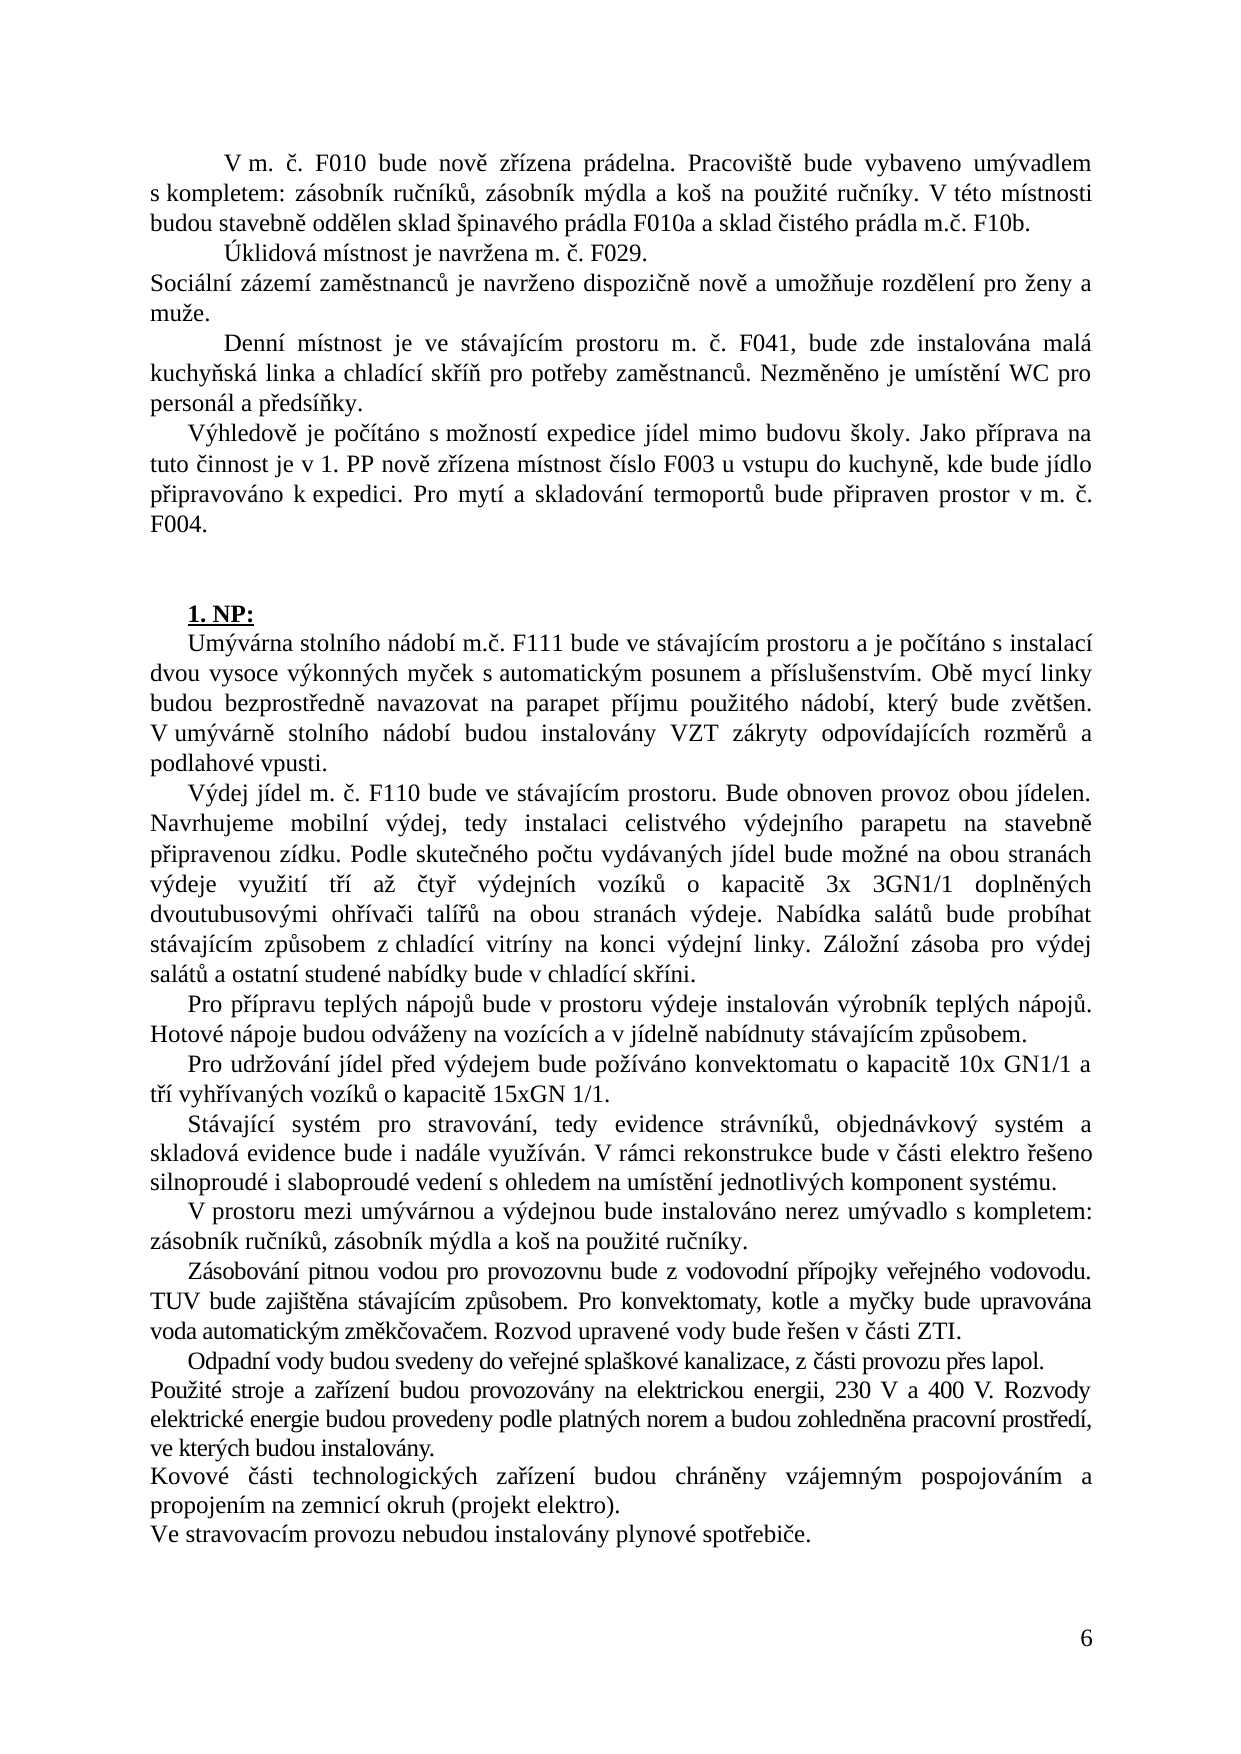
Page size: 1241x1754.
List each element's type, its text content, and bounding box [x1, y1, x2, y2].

text V m. č. F010 bude nově zřízena prádelna. Pracoviště bude vybaveno umývadlem s kompletem: zásobník ručníků, zásobník mýdla a koš na použité ručníky. V této místnosti budou stavebně oddělen sklad špinavého prádla F010a a sklad čistého prádla m.č. F10b. [150, 148, 1093, 237]
text Denní místnost je ve stávajícím prostoru m. č. F041, bude zde instalována malá kuchyňská linka a chladící skříň pro potřeby zaměstnanců. Nezměněno je umístění WC pro personál a předsíňky. [150, 328, 1093, 417]
text 1. NP: [187, 599, 1093, 628]
text Úklidová místnost je navržena m. č. F029. [150, 238, 1093, 267]
text Kovové části technologických zařízení budou chráněny vzájemným pospojováním a propojením na zemnicí okruh (projekt elektro). [150, 1461, 1093, 1519]
text Výhledově je počítáno s možností expedice jídel mimo budovu školy. Jako příprava na tuto činnost je v 1. PP nově zřízena místnost číslo F003 u vstupu do kuchyně, kde bude jídlo připravováno k expedici. Pro mytí a skladování termoportů bude připraven prostor v m. č. F004. [150, 418, 1093, 538]
text Sociální zázemí zaměstnanců je navrženo dispozičně nově a umožňuje rozdělení pro ženy a muže. [150, 268, 1093, 327]
text Umývárna stolního nádobí m.č. F111 bude ve stávajícím prostoru a je počítáno s instalací dvou vysoce výkonných myček s automatickým posunem a příslušenstvím. Obě mycí linky budou bezprostředně navazovat na parapet příjmu použitého nádobí, který bude zvětšen. V umývárně stolního nádobí budou instalovány VZT zákryty odpovídajících rozměrů a podlahové vpusti. [150, 628, 1093, 777]
text Pro přípravu teplých nápojů bude v prostoru výdeje instalován výrobník teplých nápojů. Hotové nápoje budou odváženy na vozících a v jídelně nabídnuty stávajícím způsobem. [150, 989, 1093, 1048]
text Ve stravovacím provozu nebudou instalovány plynové spotřebiče. [150, 1519, 1093, 1548]
text Zásobování pitnou vodou pro provozovnu bude z vodovodní přípojky veřejného vodovodu. TUV bude zajištěna stávajícím způsobem. Pro konvektomaty, kotle a myčky bude upravována voda automatickým změkčovačem. Rozvod upravené vody bude řešen v části ZTI. [150, 1256, 1093, 1345]
text Odpadní vody budou svedeny do veřejné splaškové kanalizace, z části provozu přes lapol. [150, 1346, 1093, 1375]
text Stávající systém pro stravování, tedy evidence strávníků, objednávkový systém a skladová evidence bude i nadále využíván. V rámci rekonstrukce bude v části elektro řešeno silnoproudé i slaboproudé vedení s ohledem na umístění jednotlivých komponent systému. [150, 1109, 1093, 1196]
text V prostoru mezi umývárnou a výdejnou bude instalováno nerez umývadlo s kompletem: zásobník ručníků, zásobník mýdla a koš na použité ručníky. [150, 1196, 1093, 1255]
text Výdej jídel m. č. F110 bude ve stávajícím prostoru. Bude obnoven provoz obou jídelen. Navrhujeme mobilní výdej, tedy instalaci celistvého výdejního parapetu na stavebně připravenou zídku. Podle skutečného počtu vydávaných jídel bude možné na obou stranách výdeje využití tří až čtyř výdejních vozíků o kapacitě 3x 3GN1/1 doplněných dvoutubusovými ohřívači talířů na obou stranách výdeje. Nabídka salátů bude probíhat stávajícím způsobem z chladící vitríny na konci výdejní linky. Záložní zásoba pro výdej salátů a ostatní studené nabídky bude v chladící skříni. [150, 778, 1093, 988]
text Pro udržování jídel před výdejem bude požíváno konvektomatu o kapacitě 10x GN1/1 a tří vyhřívaných vozíků o kapacitě 15xGN 1/1. [150, 1049, 1093, 1108]
text Použité stroje a zařízení budou provozovány na elektrickou energii, 230 V a 400 V. Rozvody elektrické energie budou provedeny podle platných norem a budou zohledněna pracovní prostředí, ve kterých budou instalovány. [150, 1375, 1093, 1461]
